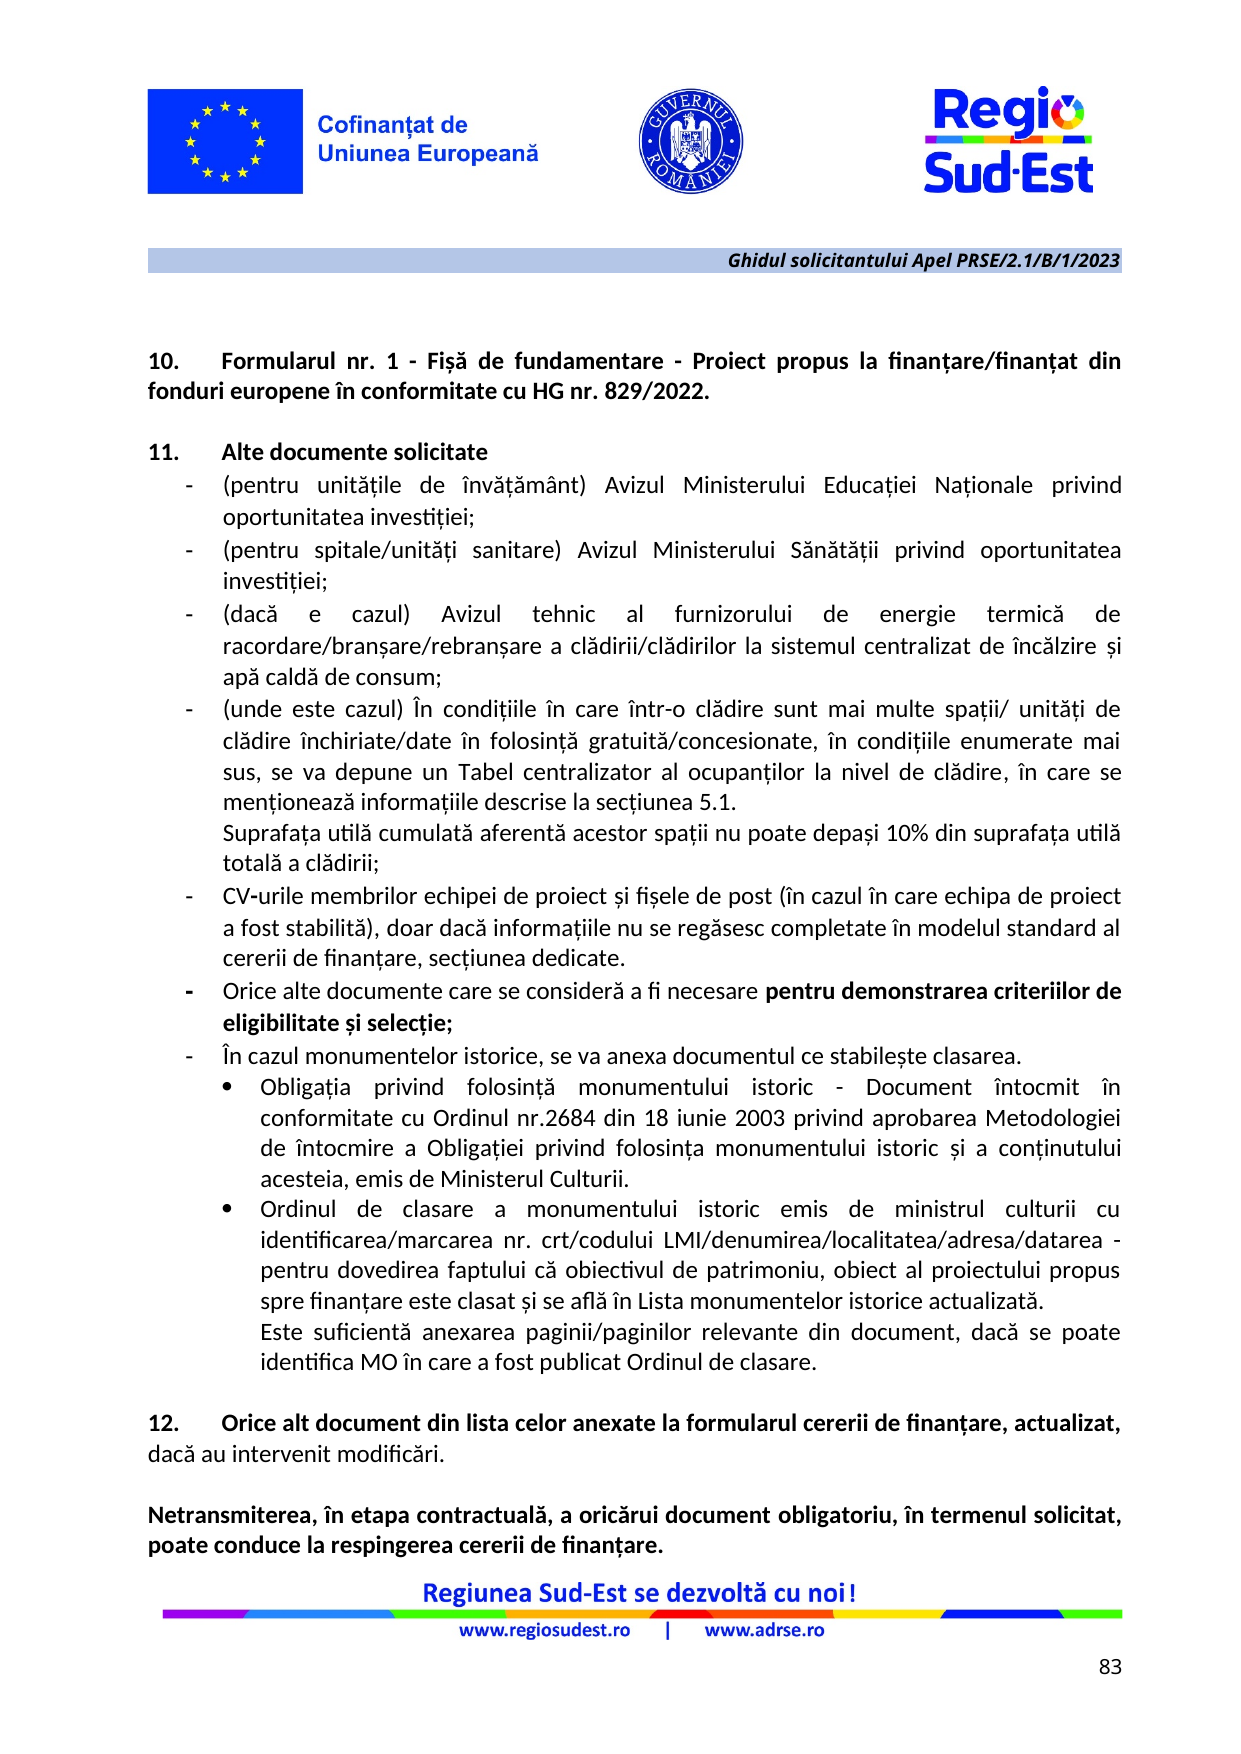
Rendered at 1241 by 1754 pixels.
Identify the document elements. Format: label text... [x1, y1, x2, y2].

list Orice alte documente care se consideră a fi necesare pentru demonstrarea criteriilor de eligibilitate și selecție; [185, 973, 1122, 1037]
list Suprafața utilă cumulată aferentă acestor spații nu poate depași 10% din suprafața utilă totală a clădirii; [223, 817, 1122, 878]
picture [147, 86, 1093, 195]
list CV-urile membrilor echipei de proiect şi fişele de post (în cazul în care echipa de proiect a fost stabilită), doar dacă informațiile nu se regăsesc completate în modelul standard al cererii de finanțare, secțiunea dedicate. [185, 878, 1122, 973]
list (pentru spitale/unități sanitare) Avizul Ministerului Sănătății privind oportunitatea investiției; [185, 531, 1122, 596]
list Formularul nr. 1 - Fişă de fundamentare - Proiect propus la finanţare/finanţat din fonduri europene în conformitate cu HG nr. 829/2022. [148, 345, 1122, 406]
list (unde este cazul) În condițiile în care într-o clădire sunt mai multe spații/ unități de clădire închiriate/date în folosință gratuită/concesionate, în condițiile enumerate mai sus, se va depune un Tabel centralizator al ocupanților la nivel de clădire, în care se menționează informațiile descrise la secțiunea 5.1. [185, 691, 1122, 817]
list (pentru unităţile de învăţământ) Avizul Ministerului Educaţiei Naționale privind oportunitatea investiției; [185, 467, 1122, 531]
text Este suficientă anexarea paginii/paginilor relevante din document, dacă se poate identifica MO în care a fost publicat Ordinul de clasare. [260, 1316, 1122, 1377]
list Netransmiterea, în etapa contractuală, a oricărui document obligatoriu, în termenul solicitat, poate conduce la respingerea cererii de finanțare. [148, 1499, 1122, 1560]
list Ordinul de clasare a monumentului istoric emis de ministrul culturii cu identificarea/marcarea nr. crt/codului LMI/denumirea/localitatea/adresa/datarea - pentru dovedirea faptului că obiectivul de patrimoniu, obiect al proiectului propus spre finanţare este clasat şi se află în Lista monumentelor istorice actualizată. [223, 1194, 1122, 1316]
list În cazul monumentelor istorice, se va anexa documentul ce stabilește clasarea. [185, 1037, 1122, 1072]
list Obligația privind folosință monumentului istoric - Document întocmit în conformitate cu Ordinul nr.2684 din 18 iunie 2003 privind aprobarea Metodologiei de întocmire a Obligației privind folosința monumentului istoric şi a conținutului acesteia, emis de Ministerul Culturii. [223, 1072, 1122, 1194]
list Alte documente solicitate [148, 436, 1122, 467]
list (dacă e cazul) Avizul tehnic al furnizorului de energie termică de racordare/branșare/rebranșare a clădirii/clădirilor la sistemul centralizat de încălzire şi apă caldă de consum; [185, 596, 1122, 691]
picture [162, 1582, 1123, 1640]
list Orice alt document din lista celor anexate la formularul cererii de finanțare, actualizat, dacă au intervenit modificări. [148, 1407, 1122, 1468]
